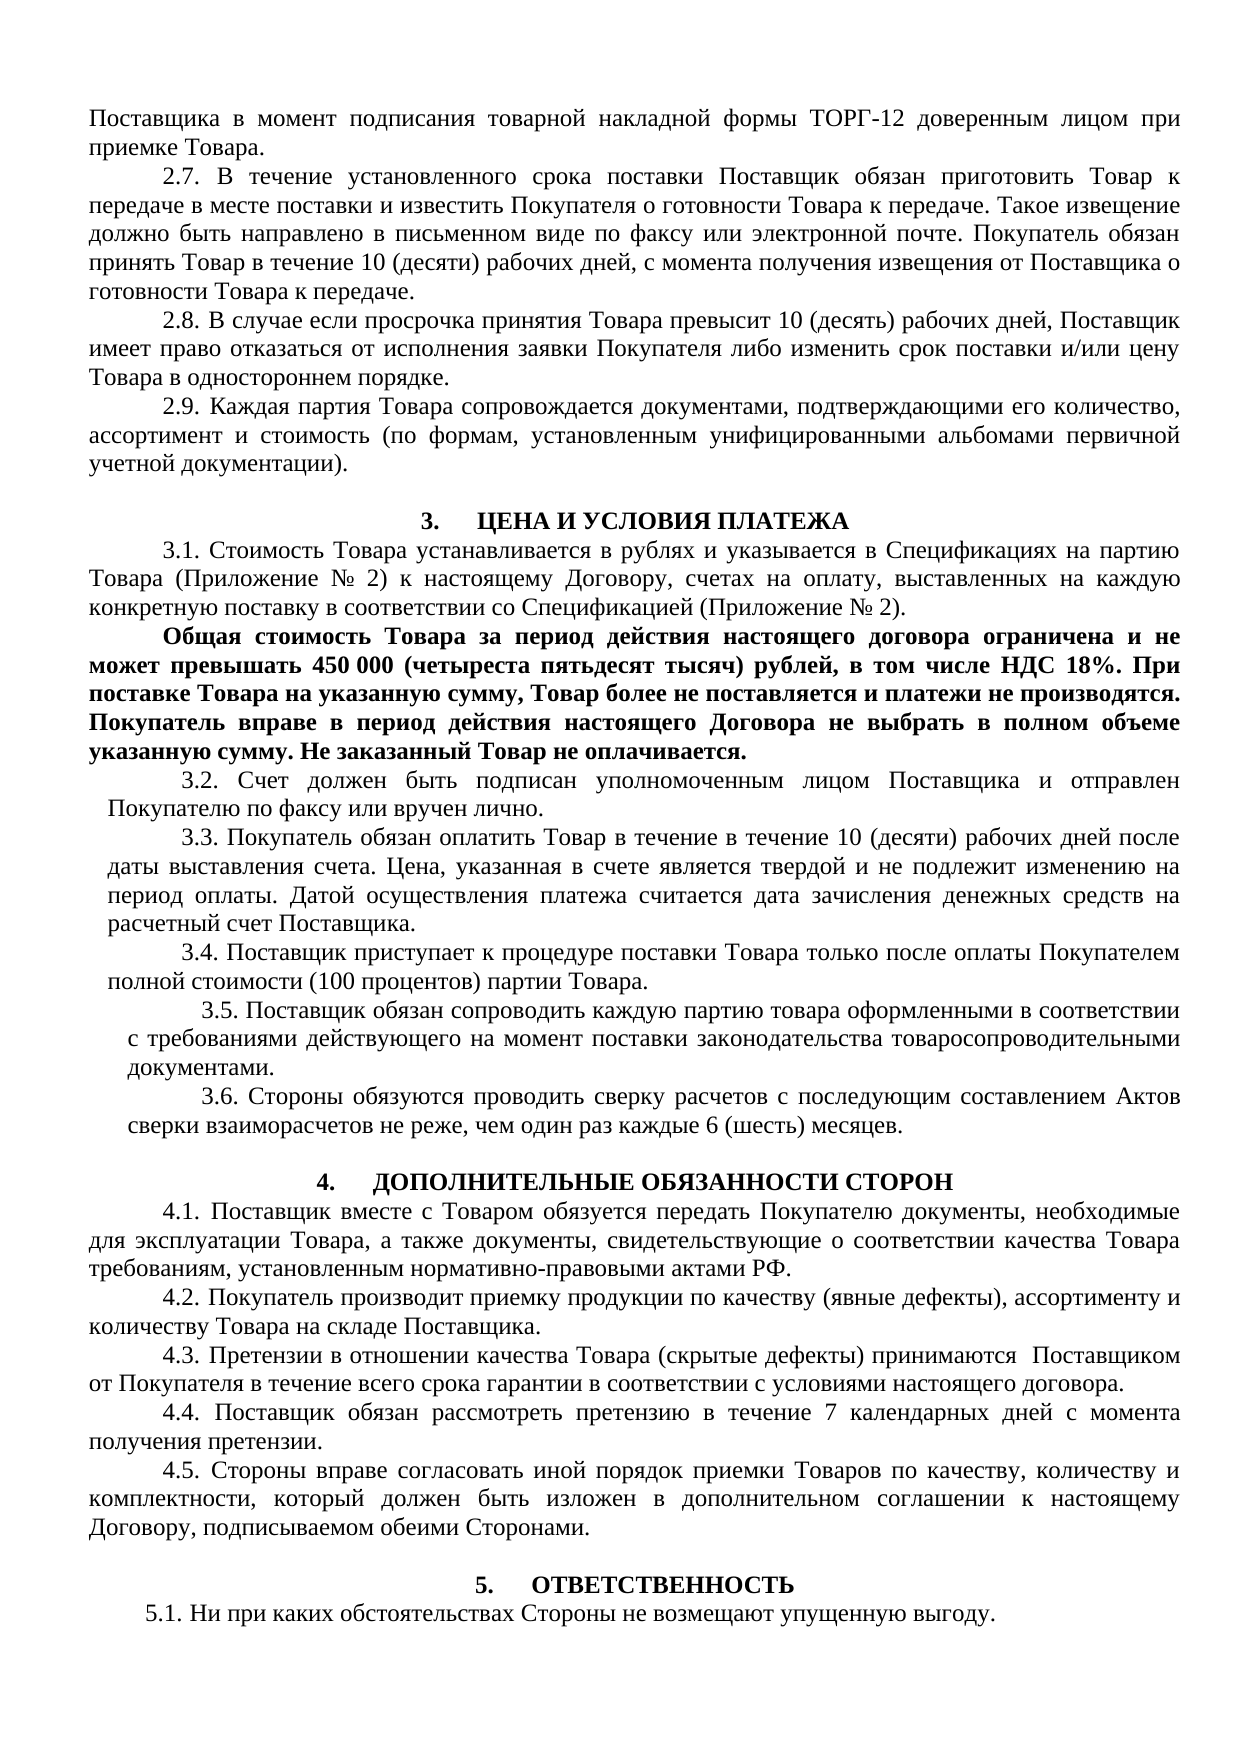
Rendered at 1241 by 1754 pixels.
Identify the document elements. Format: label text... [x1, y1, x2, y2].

text 3.1. Стоимость Товара устанавливается в рублях и указывается в Спецификациях на партию Товара (Приложение № 2) к настоящему Договору, счетах на оплату, выставленных на каждую конкретную поставку в соответствии со Спецификацией (Приложение № 2). [89, 535, 1181, 621]
text Общая стоимость Товара за период действия настоящего договора ограничена и не может превышать 450 000 (четыреста пятьдесят тысяч) рублей, в том числе НДС 18%. При поставке Товара на указанную сумму, Товар более не поставляется и платежи не производятся. Покупатель вправе в период действия настоящего Договора не выбрать в полном объеме указанную сумму. Не заказанный Товар не оплачивается. [89, 621, 1181, 765]
text 3.5. Поставщик обязан сопроводить каждую партию товара оформленными в соответствии с требованиями действующего на момент поставки законодательства товаросопроводительными документами. [127, 995, 1181, 1081]
list В течение установленного срока поставки Поставщик обязан приготовить Товар к передаче в месте поставки и известить Покупателя о готовности Товара к передаче. Такое извещение должно быть направлено в письменном виде по факсу или электронной почте. Покупатель обязан принять Товар в течение 10 (десяти) рабочих дней, с момента получения извещения от Поставщика о готовности Товара к передаче. [89, 161, 1181, 305]
list Каждая партия Товара сопровождается документами, подтверждающими его количество, ассортимент и стоимость (по формам, установленным унифицированными альбомами первичной учетной документации). [89, 391, 1181, 477]
list Стороны вправе согласовать иной порядок приемки Товаров по качеству, количеству и комплектности, который должен быть изложен в дополнительном соглашении к настоящему Договору, подписываемом обеими Сторонами. [89, 1455, 1181, 1541]
list ДОПОЛНИТЕЛЬНЫЕ ОБЯЗАННОСТИ СТОРОН [89, 1167, 1181, 1196]
list Поставщик вместе с Товаром обязуется передать Покупателю документы, необходимые для эксплуатации Товара, а также документы, свидетельствующие о соответствии качества Товара требованиям, установленным нормативно-правовыми актами РФ. [89, 1196, 1181, 1282]
text 3.2. Счет должен быть подписан уполномоченным лицом Поставщика и отправлен Покупателю по факсу или вручен лично. [107, 765, 1181, 822]
list В случае если просрочка принятия Товара превысит 10 (десять) рабочих дней, Поставщик имеет право отказаться от исполнения заявки Покупателя либо изменить срок поставки и/или цену Товара в одностороннем порядке. [89, 305, 1181, 391]
list Поставщик обязан рассмотреть претензию в течение 7 календарных дней с момента получения претензии. [89, 1397, 1181, 1455]
list Ни при каких обстоятельствах Стороны не возмещают упущенную выгоду. [89, 1598, 1181, 1627]
list ОТВЕТСТВЕННОСТЬ [89, 1570, 1181, 1598]
text 3.6. Стороны обязуются проводить сверку расчетов с последующим составлением Актов сверки взаиморасчетов не реже, чем один раз каждые 6 (шесть) месяцев. [127, 1081, 1181, 1138]
text 3.4. Поставщик приступает к процедуре поставки Товара только после оплаты Покупателем полной стоимости (100 процентов) партии Товара. [107, 937, 1181, 995]
list ЦЕНА И УСЛОВИЯ ПЛАТЕЖА [89, 506, 1181, 535]
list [89, 103, 1181, 161]
list Покупатель производит приемку продукции по качеству (явные дефекты), ассортименту и количеству Товара на складе Поставщика. [89, 1282, 1181, 1340]
list Претензии в отношении качества Товара (скрытые дефекты) принимаются Поставщиком от Покупателя в течение всего срока гарантии в соответствии с условиями настоящего договора. [89, 1340, 1181, 1397]
text 3.3. Покупатель обязан оплатить Товар в течение в течение 10 (десяти) рабочих дней после даты выставления счета. Цена, указанная в счете является твердой и не подлежит изменению на период оплаты. Датой осуществления платежа считается дата зачисления денежных средств на расчетный счет Поставщика. [107, 822, 1181, 937]
